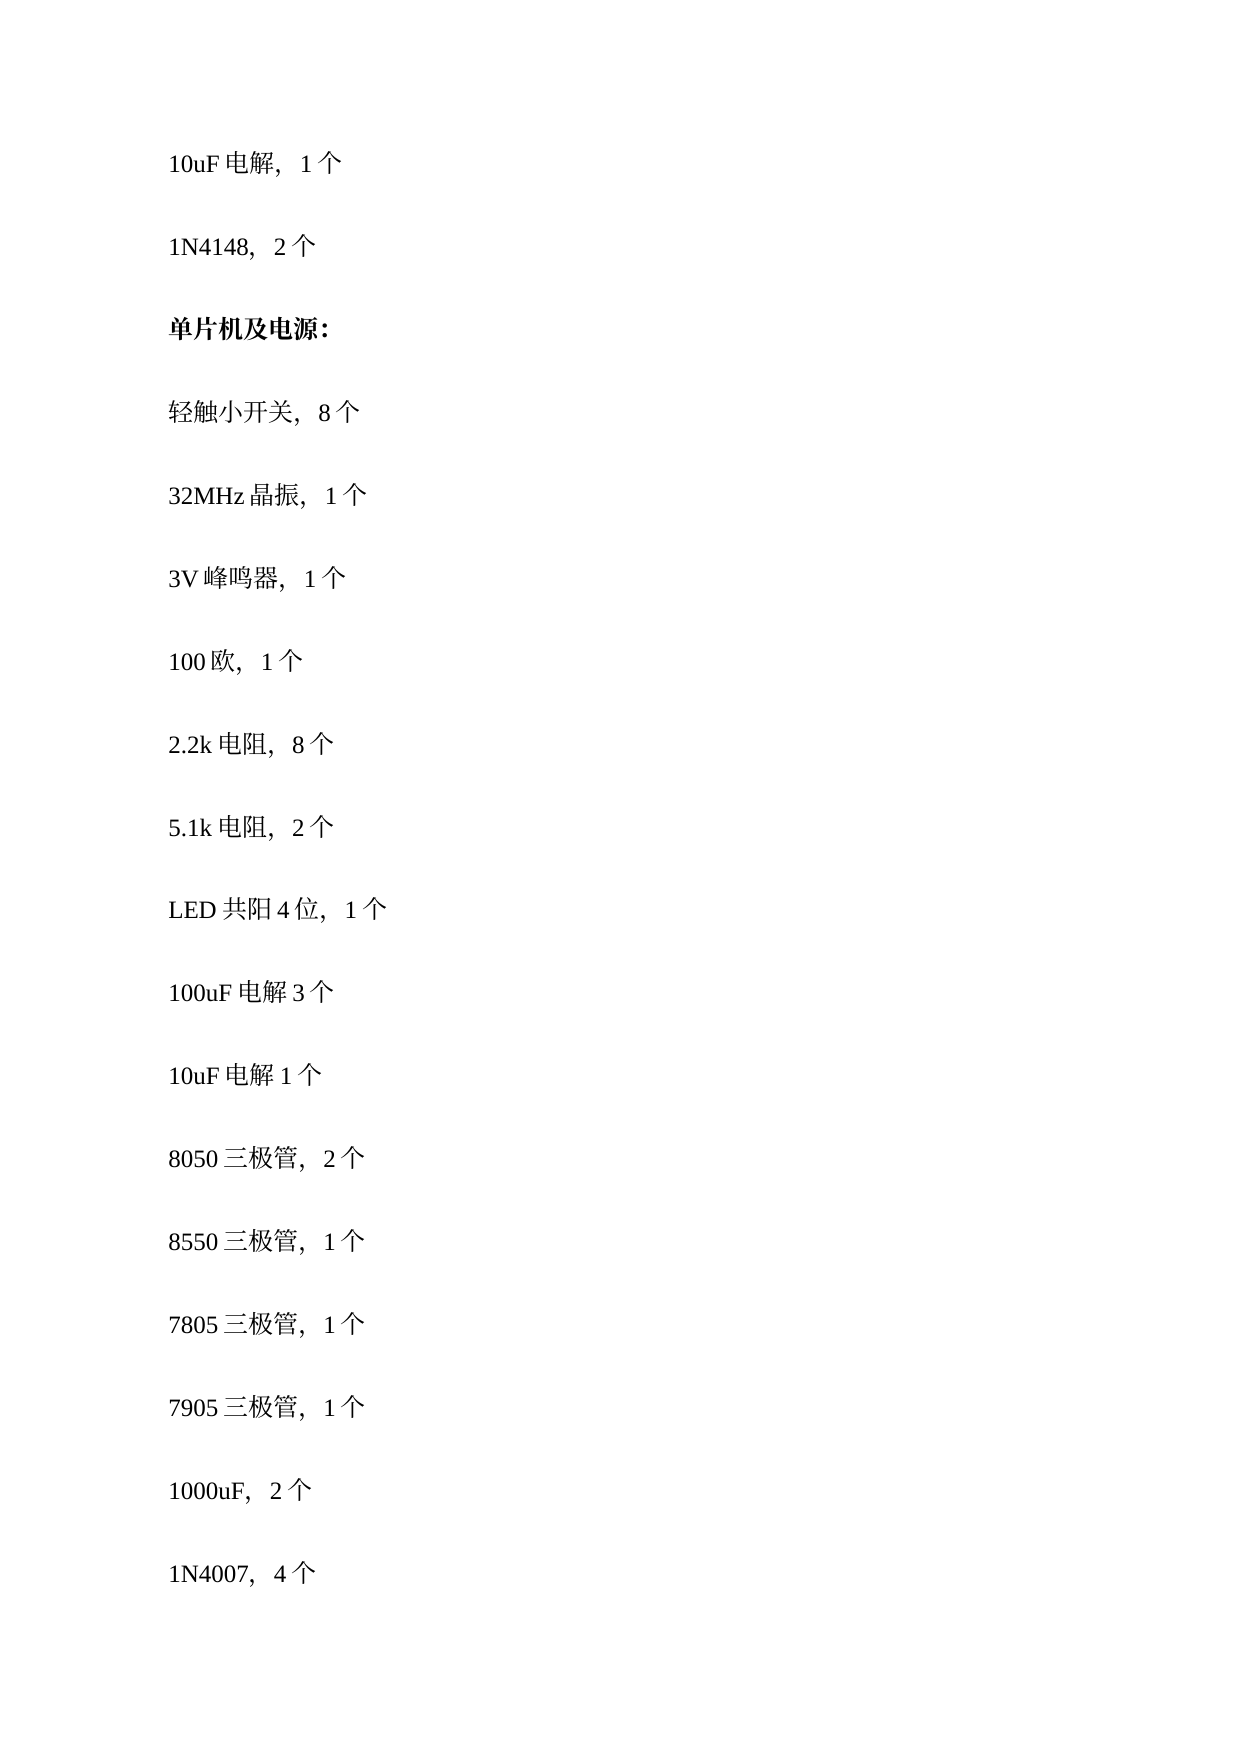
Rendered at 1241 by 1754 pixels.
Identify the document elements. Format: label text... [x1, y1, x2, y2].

text 单片机及电源： [118, 295, 1122, 360]
text 5.1k电阻，2个 [118, 793, 1122, 858]
text 10uF电解，1个 [118, 129, 1122, 194]
text 轻触小开关，8个 [118, 378, 1122, 443]
text 100欧，1个 [118, 627, 1122, 692]
text 32MHz晶振，1个 [118, 461, 1122, 526]
text 100uF电解3个 [118, 959, 1122, 1024]
text 7905三极管，1个 [118, 1373, 1122, 1438]
text 1000uF，2个 [118, 1456, 1122, 1521]
text 7805三极管，1个 [118, 1290, 1122, 1355]
text LED共阳4位，1个 [118, 876, 1122, 941]
text 1N4148，2个 [118, 212, 1122, 277]
text 8550三极管，1个 [118, 1207, 1122, 1272]
text 2.2k电阻，8个 [118, 710, 1122, 775]
text 1N4007，4个 [118, 1539, 1122, 1604]
text 10uF电解1个 [118, 1042, 1122, 1107]
text 3V峰鸣器，1个 [118, 544, 1122, 609]
text 8050三极管，2个 [118, 1124, 1122, 1189]
